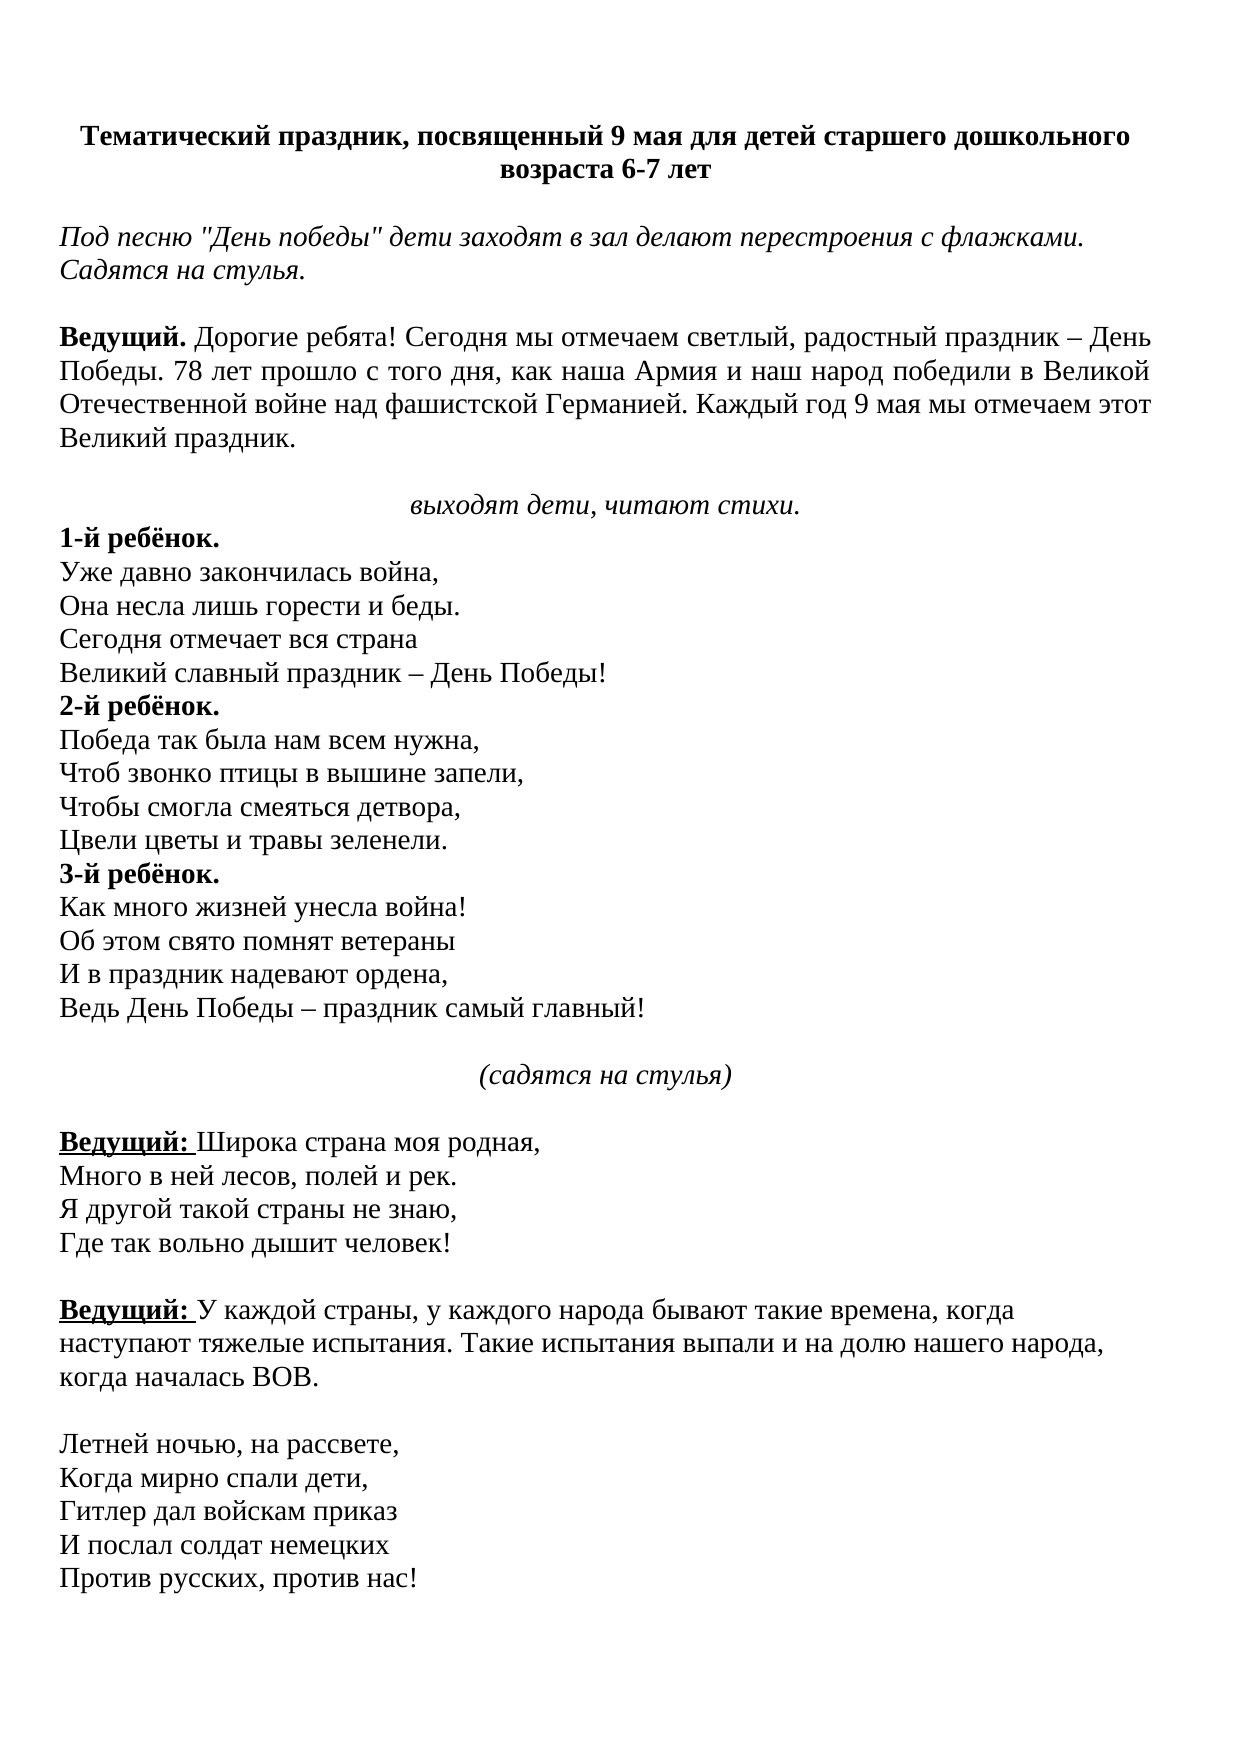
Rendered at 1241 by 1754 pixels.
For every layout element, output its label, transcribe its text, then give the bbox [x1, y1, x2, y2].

text Летней ночью, на рассвете, [59, 1426, 1152, 1460]
text И в праздник надевают ордена, [59, 957, 1152, 990]
text Ведущий: У каждой страны, у каждого народа бывают такие времена, когда наступают тяжелые испытания. Такие испытания выпали и на долю нашего народа, когда началась ВОВ. [59, 1292, 1152, 1393]
text И послал солдат немецких [59, 1527, 1152, 1560]
text Как много жизней унесла война! [59, 889, 1152, 923]
text (садятся на стулья) [59, 1057, 1152, 1091]
text Цвели цветы и травы зеленели. [59, 822, 1152, 856]
text Под песню "День победы" дети заходят в зал делают перестроения с флажками. [59, 219, 1152, 252]
text Ведь День Победы – праздник самый главный! [59, 990, 1152, 1024]
text Об этом свято помнят ветераны [59, 923, 1152, 957]
text Великий славный праздник – День Победы! [59, 655, 1152, 688]
text Ведущий: Широка страна моя родная, Много в ней лесов, полей и рек. Я другой такой страны не знаю, Где так вольно дышит человек! [59, 1124, 1152, 1258]
text Садятся на стулья. [59, 252, 1152, 286]
text Гитлер дал войскам приказ [59, 1493, 1152, 1527]
text 1-й ребёнок. [59, 521, 1152, 554]
text Когда мирно спали дети, [59, 1460, 1152, 1493]
text Чтоб звонко птицы в вышине запели, [59, 755, 1152, 789]
text 3-й ребёнок. [59, 856, 1152, 889]
text Против русских, против нас! [59, 1560, 1152, 1594]
text Ведущий. Дорогие ребята! Сегодня мы отмечаем светлый, радостный праздник – День Победы. 78 лет прошло с того дня, как наша Армия и наш народ победили в Великой Отечественной войне над фашистской Германией. Каждый год 9 мая мы отмечаем этот Великий праздник. [59, 319, 1152, 453]
text Тематический праздник, посвященный 9 мая для детей старшего дошкольного возраста 6-7 лет [59, 118, 1152, 185]
text Она несла лишь горести и беды. [59, 588, 1152, 621]
text Победа так была нам всем нужна, [59, 722, 1152, 755]
text Уже давно закончилась война, [59, 554, 1152, 588]
text Сегодня отмечает вся страна [59, 621, 1152, 655]
text 2-й ребёнок. [59, 688, 1152, 722]
text выходят дети, читают стихи. [59, 487, 1152, 521]
text Чтобы смогла смеяться детвора, [59, 789, 1152, 822]
